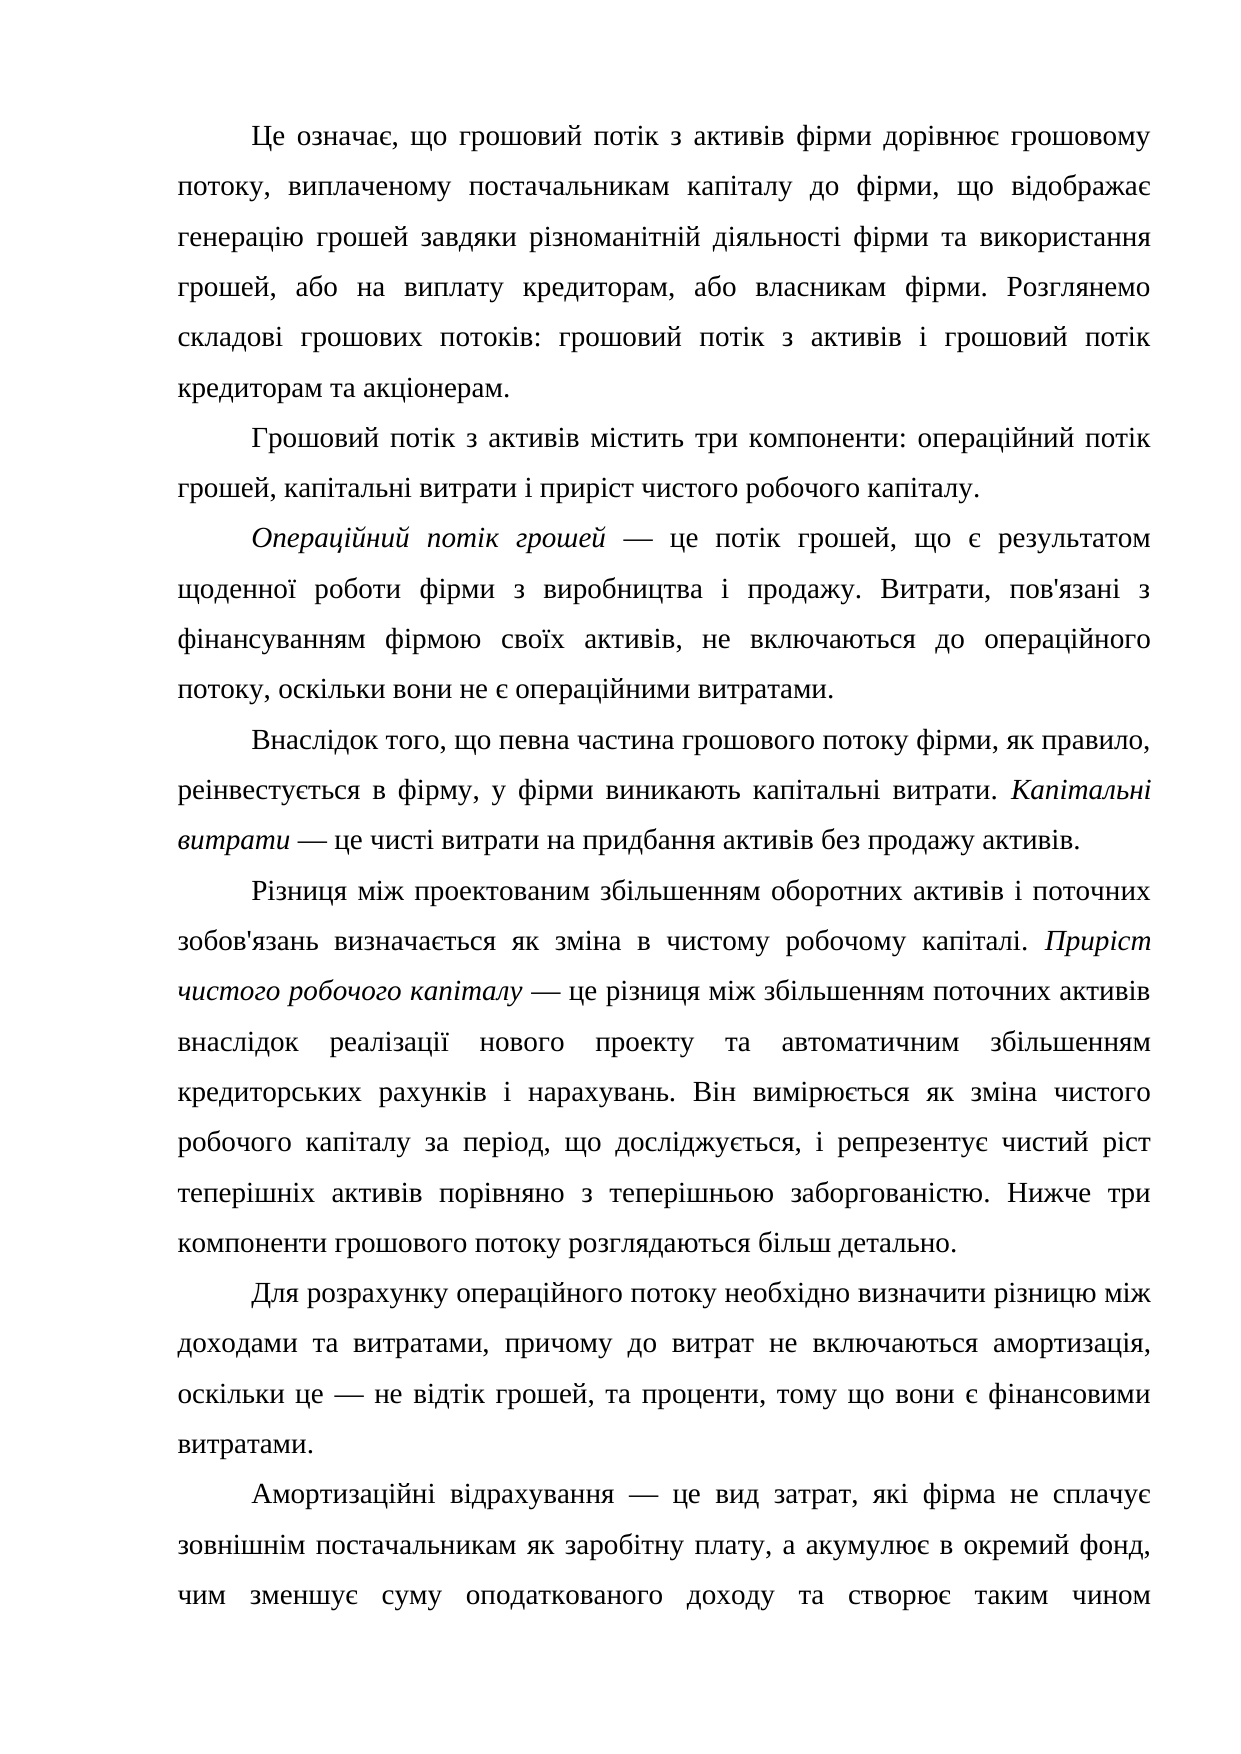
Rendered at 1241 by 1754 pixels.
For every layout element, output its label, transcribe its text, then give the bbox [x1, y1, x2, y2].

text Операційний потік грошей — це потік грошей, що є результатом щоденної роботи фірми з виробництва і продажу. Витрати, пов'язані з фінансуванням фірмою своїх активів, не включаються до операційного потоку, оскільки вони не є операційними витратами. [177, 521, 1152, 705]
text Внаслідок того, що певна частина грошового потоку фірми, як правило, реінвестується в фірму, у фірми виникають капітальні витрати. Капітальні витрати — це чисті витрати на придбання активів без продажу активів. [177, 722, 1152, 856]
text Для розрахунку операційного потоку необхідно визначити різницю між доходами та витратами, причому до витрат не включаються амортизація, оскільки це — не відтік грошей, та проценти, тому що вони є фінансовими витратами. [177, 1275, 1152, 1460]
text Різниця між проектованим збільшенням оборотних активів і поточних зобов'язань визначається як зміна в чистому робочому капіталі. Приріст чистого робочого капіталу — це різниця між збільшенням поточних активів внаслідок реалізації нового проекту та автоматичним збільшенням кредиторських рахунків і нарахувань. Він вимірюється як зміна чистого робочого капіталу за період, що досліджується, і репрезентує чистий ріст теперішніх активів порівняно з теперішньою заборгованістю. Нижче три компоненти грошового потоку розглядаються більш детально. [177, 873, 1152, 1258]
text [177, 1477, 1152, 1611]
text Грошовий потік з активів містить три компоненти: операційний потік грошей, капітальні витрати і приріст чистого робочого капіталу. [177, 420, 1152, 504]
text Це означає, що грошовий потік з активів фірми дорівнює грошовому потоку, виплаченому постачальникам капіталу до фірми, що відображає генерацію грошей завдяки різноманітній діяльності фірми та використання грошей, або на виплату кредиторам, або власникам фірми. Розглянемо складові грошових потоків: грошовий потік з активів і грошовий потік кредиторам та акціонерам. [177, 118, 1152, 403]
